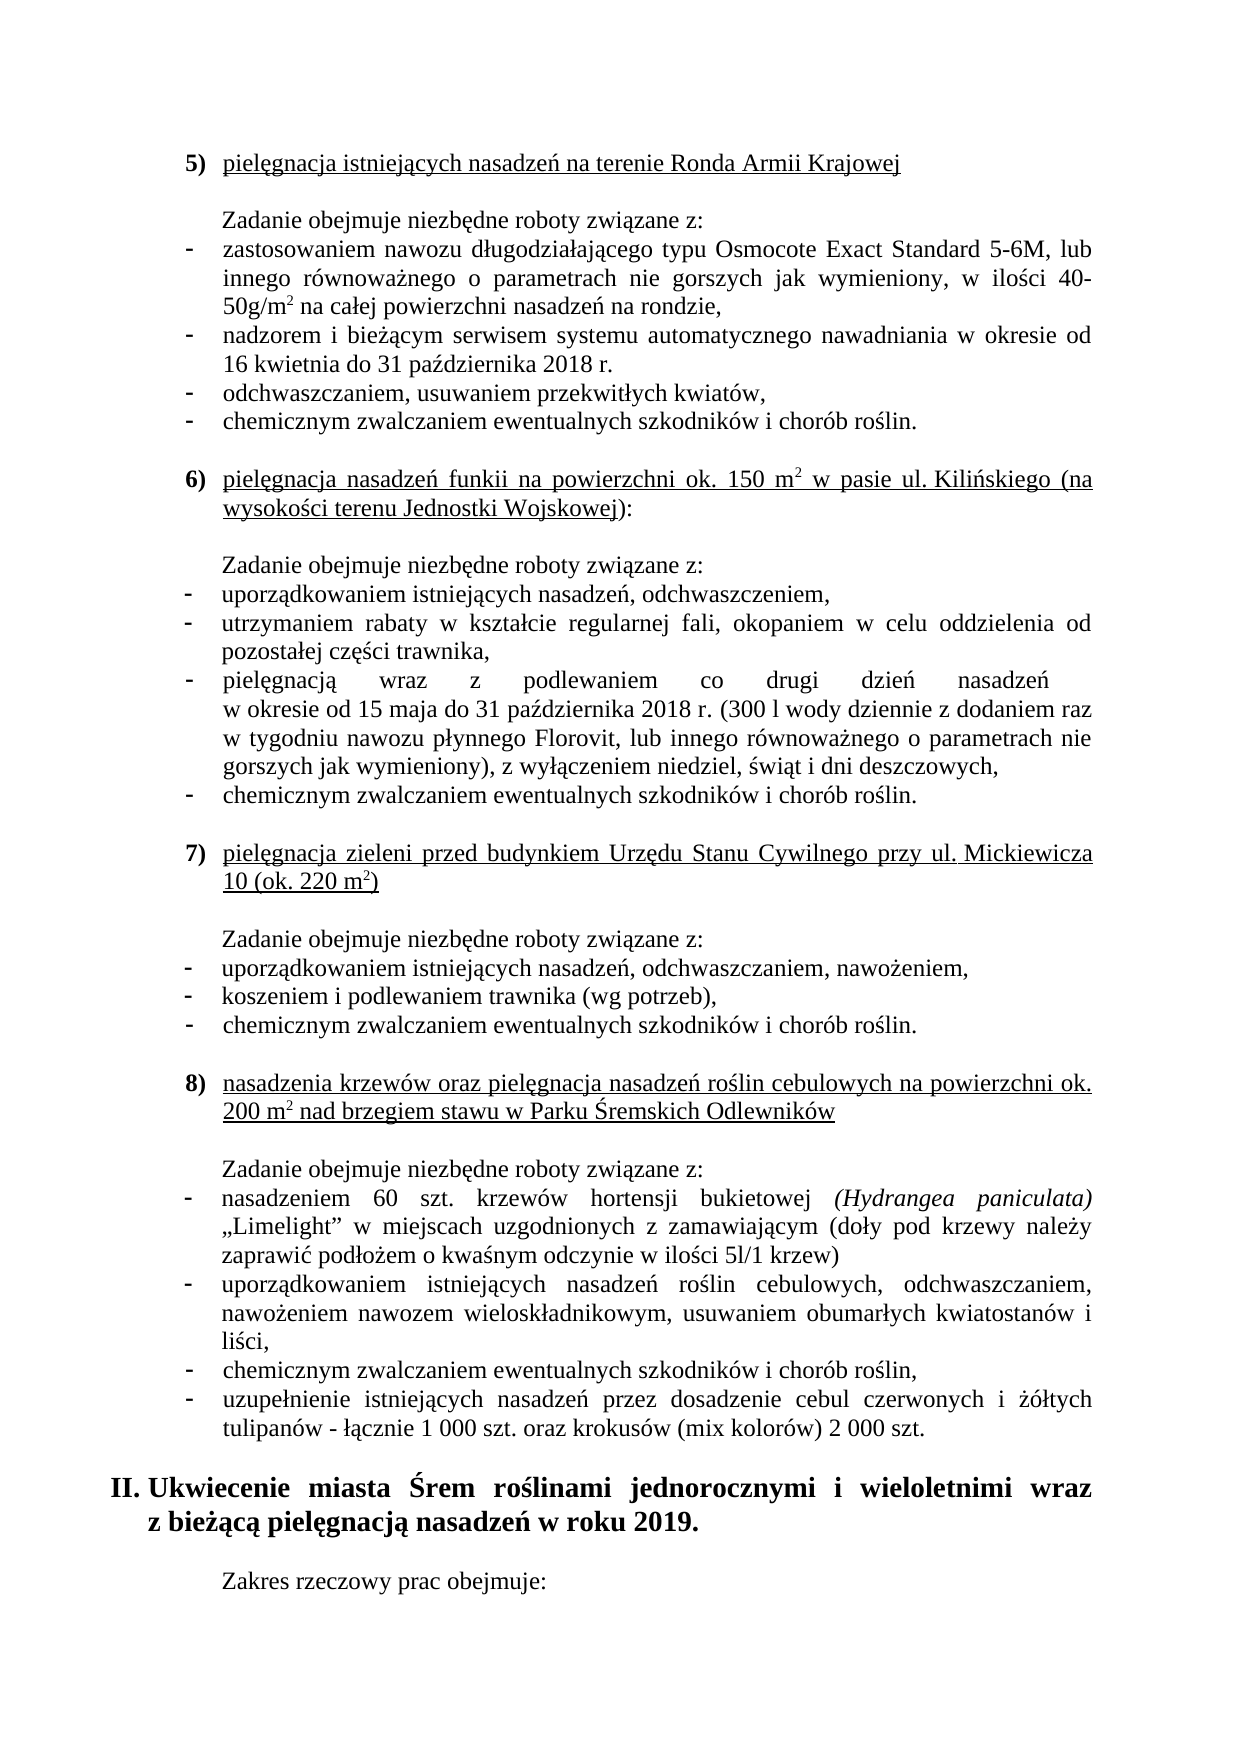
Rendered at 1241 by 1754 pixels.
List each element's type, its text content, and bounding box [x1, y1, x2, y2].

list pielęgnacja nasadzeń funkii na powierzchni ok. 150 m2 w pasie ul. Kilińskiego (na wysokości terenu Jednostki Wojskowej): [185, 464, 1093, 521]
list uporządkowaniem istniejących nasadzeń, odchwaszczeniem, [184, 579, 1093, 608]
list chemicznym zwalczaniem ewentualnych szkodników i chorób roślin. [185, 406, 1093, 435]
list odchwaszczaniem, usuwaniem przekwitłych kwiatów, [185, 378, 1093, 406]
list chemicznym zwalczaniem ewentualnych szkodników i chorób roślin. [185, 780, 1093, 809]
list uzupełnienie istniejących nasadzeń przez dosadzenie cebul czerwonych i żółtych tulipanów - łącznie 1 000 szt. oraz krokusów (mix kolorów) 2 000 szt. [185, 1384, 1093, 1441]
list koszeniem i podlewaniem trawnika (wg potrzeb), [184, 981, 1093, 1010]
list chemicznym zwalczaniem ewentualnych szkodników i chorób roślin, [185, 1355, 1093, 1384]
text Zadanie obejmuje niezbędne roboty związane z: [148, 205, 1093, 234]
list chemicznym zwalczaniem ewentualnych szkodników i chorób roślin. [185, 1010, 1093, 1039]
list utrzymaniem rabaty w kształcie regularnej fali, okopaniem w celu oddzielenia od pozostałej części trawnika, [184, 608, 1093, 665]
list pielęgnacją wraz z podlewaniem co drugi dzień nasadzeń w okresie od 15 maja do 31 października 2018 r. (300 l wody dziennie z dodaniem raz w tygodniu nawozu płynnego Florovit, lub innego równoważnego o parametrach nie gorszych jak wymieniony), z wyłączeniem niedziel, świąt i dni deszczowych, [185, 665, 1093, 780]
text Zadanie obejmuje niezbędne roboty związane z: [148, 924, 1093, 953]
list nasadzenia krzewów oraz pielęgnacja nasadzeń roślin cebulowych na powierzchni ok. 200 m2 nad brzegiem stawu w Parku Śremskich Odlewników [185, 1068, 1093, 1125]
list pielęgnacja zieleni przed budynkiem Urzędu Stanu Cywilnego przy ul. Mickiewicza 10 (ok. 220 m2) [185, 838, 1093, 895]
list nadzorem i bieżącym serwisem systemu automatycznego nawadniania w okresie od 16 kwietnia do 31 października 2018 r. [185, 320, 1093, 378]
text Zadanie obejmuje niezbędne roboty związane z: [148, 1154, 1093, 1183]
text Zakres rzeczowy prac obejmuje: [148, 1566, 1093, 1595]
text Zadanie obejmuje niezbędne roboty związane z: [148, 550, 1093, 579]
list uporządkowaniem istniejących nasadzeń roślin cebulowych, odchwaszczaniem, nawożeniem nawozem wieloskładnikowym, usuwaniem obumarłych kwiatostanów i liści, [184, 1269, 1093, 1355]
list pielęgnacja istniejących nasadzeń na terenie Ronda Armii Krajowej [185, 148, 1093, 176]
list Ukwiecenie miasta Śrem roślinami jednorocznymi i wieloletnimi wraz z bieżącą pielęgnacją nasadzeń w roku 2019. [110, 1470, 1093, 1537]
list uporządkowaniem istniejących nasadzeń, odchwaszczaniem, nawożeniem, [184, 953, 1093, 981]
list nasadzeniem 60 szt. krzewów hortensji bukietowej (Hydrangea paniculata) „Limelight” w miejscach uzgodnionych z zamawiającym (doły pod krzewy należy zaprawić podłożem o kwaśnym odczynie w ilości 5l/1 krzew) [184, 1183, 1093, 1269]
